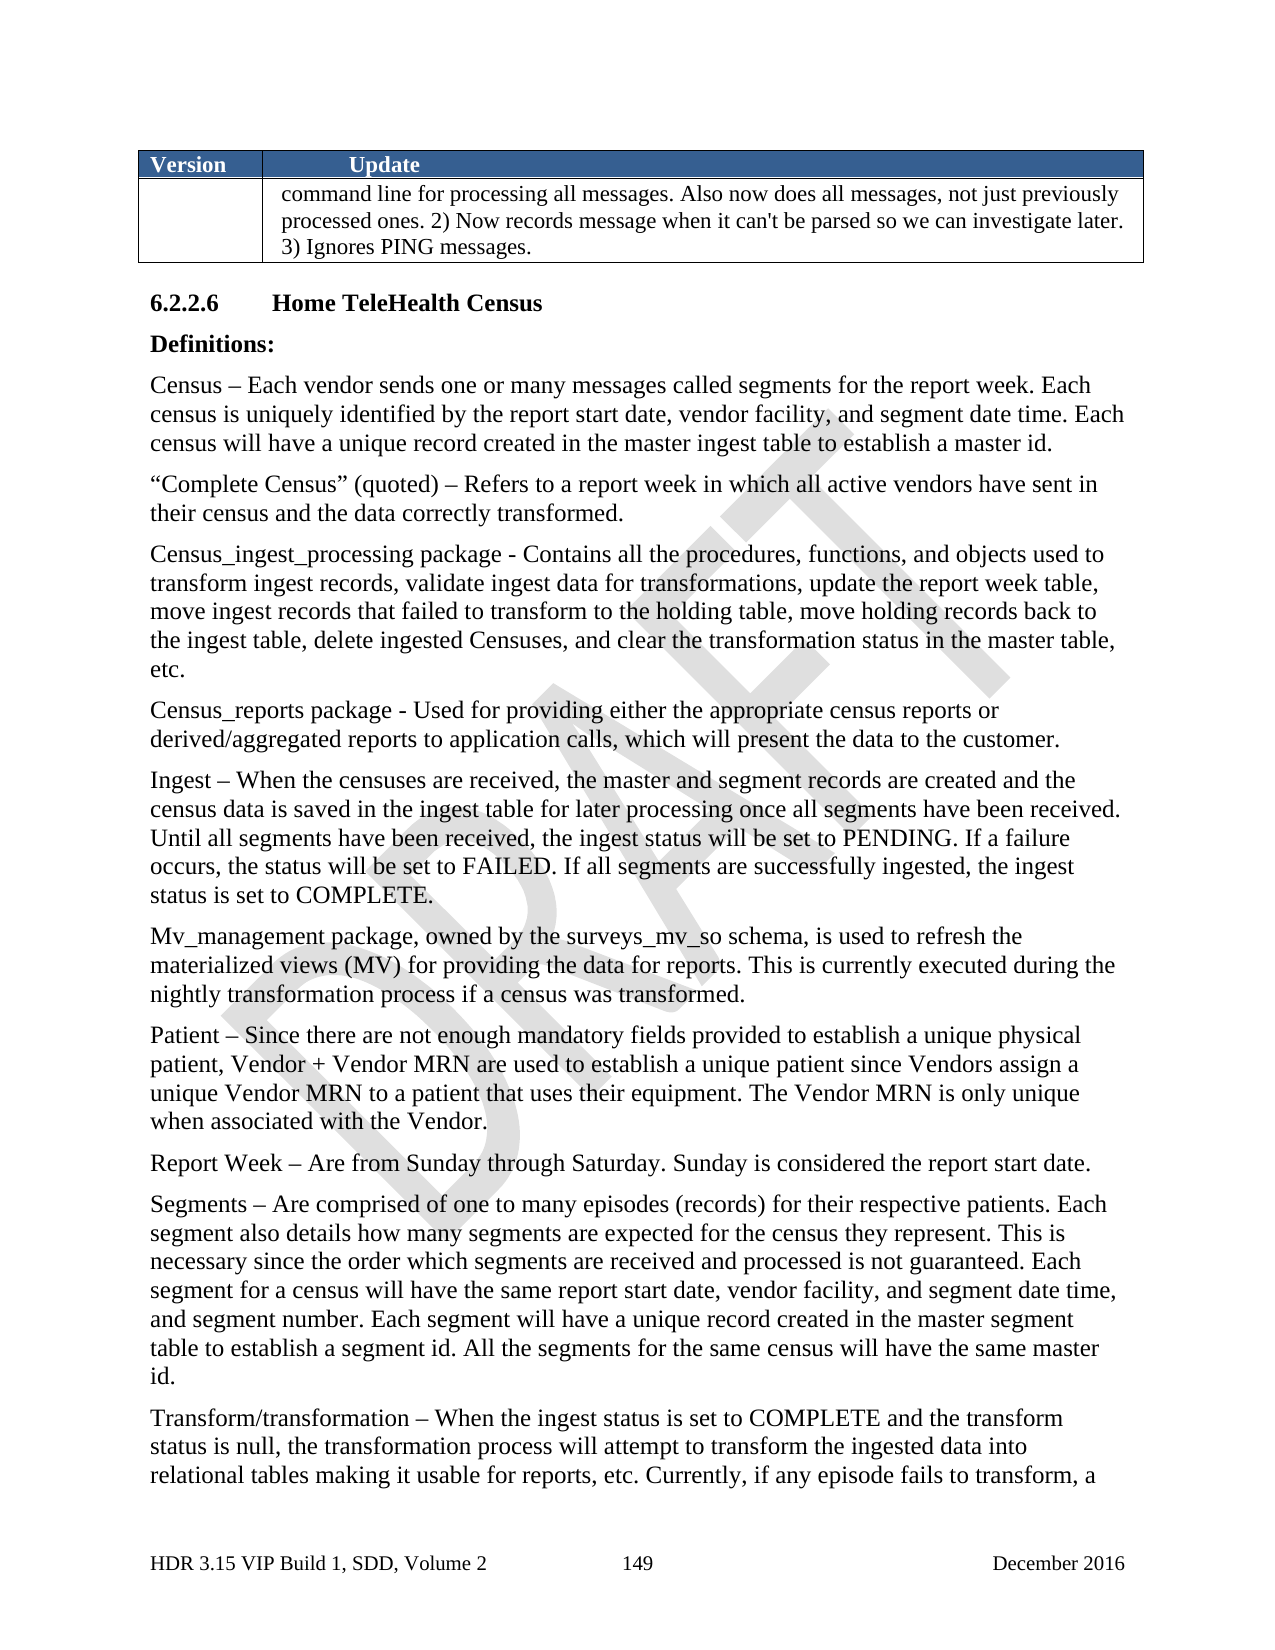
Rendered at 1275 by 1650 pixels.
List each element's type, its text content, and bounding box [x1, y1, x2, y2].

text Census – Each vendor sends one or many messages called segments for the report week. Each census is uniquely identified by the report start date, vendor facility, and segment date time. Each census will have a unique record created in the master ingest table to establish a master id. [150, 370, 1125, 456]
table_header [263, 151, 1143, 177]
text Ingest – When the censuses are received, the master and segment records are created and the census data is saved in the ingest table for later processing once all segments have been received. Until all segments have been received, the ingest status will be set to PENDING. If a failure occurs, the status will be set to FAILED. If all segments are successfully ingested, the ingest status is set to COMPLETE. [150, 765, 1125, 909]
text Segments – Are comprised of one to many episodes (records) for their respective patients. Each segment also details how many segments are expected for the census they represent. This is necessary since the order which segments are received and processed is not guaranteed. Each segment for a census will have the same report start date, vendor facility, and segment date time, and segment number. Each segment will have a unique record created in the master segment table to establish a segment id. All the segments for the same census will have the same master id. [150, 1189, 1125, 1390]
subtitle Home TeleHealth Census [150, 288, 1125, 316]
text Report Week – Are from Sunday through Saturday. Sunday is considered the report start date. [150, 1148, 1125, 1176]
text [150, 1403, 1125, 1489]
text Census_reports package - Used for providing either the appropriate census reports or derived/aggregated reports to application calls, which will present the data to the customer. [150, 695, 1125, 753]
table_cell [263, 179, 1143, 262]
text Census_ingest_processing package - Contains all the procedures, functions, and objects used to transform ingest records, validate ingest data for transformations, update the report week table, move ingest records that failed to transform to the holding table, move holding records back to the ingest table, delete ingested Censuses, and clear the transformation status in the master table, etc. [150, 539, 1125, 683]
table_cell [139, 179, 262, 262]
text “Complete Census” (quoted) – Refers to a report week in which all active vendors have sent in their census and the data correctly transformed. [150, 469, 1125, 526]
text Mv_management package, owned by the surveys_mv_so schema, is used to refresh the materialized views (MV) for providing the data for reports. This is currently executed during the nightly transformation process if a census was transformed. [150, 921, 1125, 1008]
text Definitions: [150, 329, 1125, 358]
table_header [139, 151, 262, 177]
text Patient – Since there are not enough mandatory fields provided to establish a unique physical patient, Vendor + Vendor MRN are used to establish a unique patient since Vendors assign a unique Vendor MRN to a patient that uses their equipment. The Vendor MRN is only unique when associated with the Vendor. [150, 1020, 1125, 1135]
